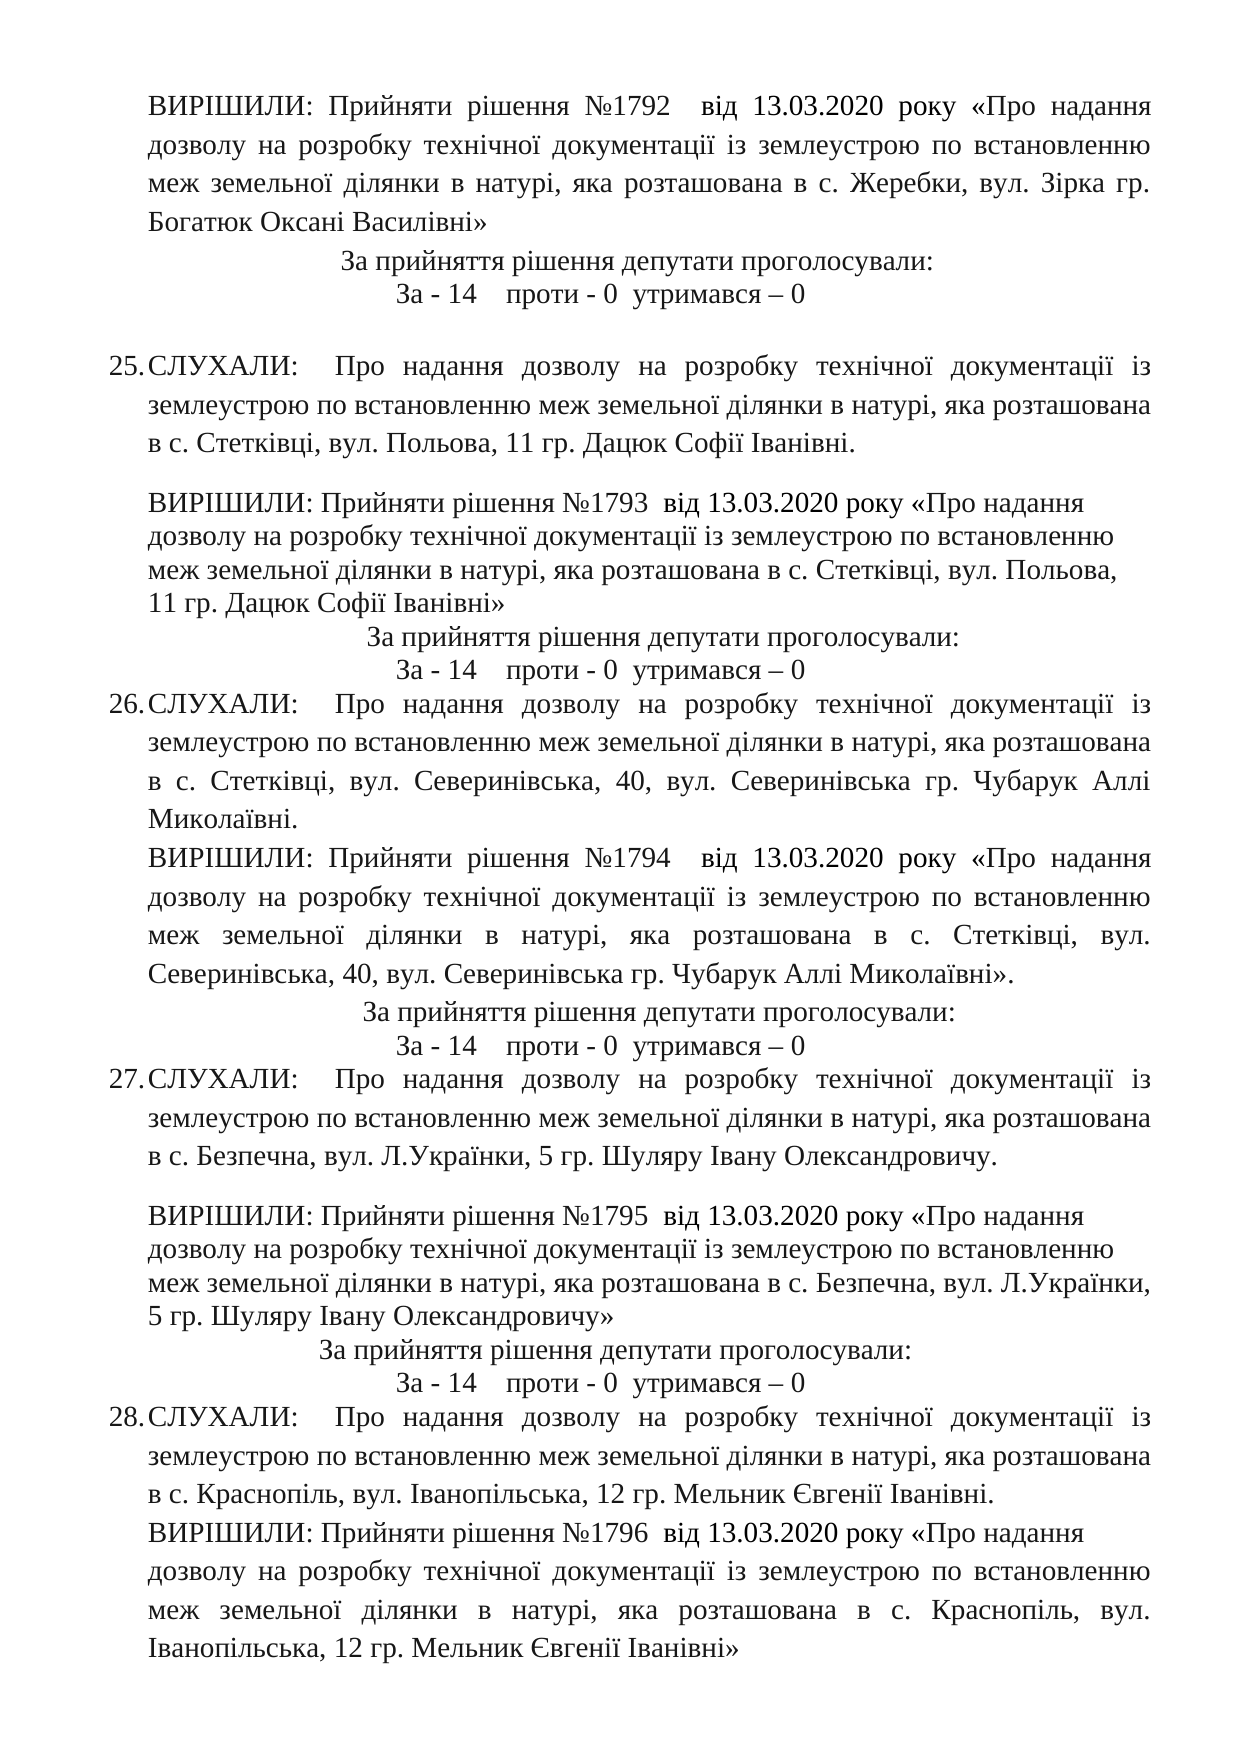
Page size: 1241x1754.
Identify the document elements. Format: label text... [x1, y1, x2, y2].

list дозволу на розробку технічної документації із землеустрою по встановленню меж земельної ділянки в натурі, яка розташована в с. Краснопіль, вул. Іванопільська, 12 гр. Мельник Євгенії Іванівні» [148, 1553, 1152, 1664]
text ВИРІШИЛИ: Прийняти рішення №1795 від 13.03.2020 року «Про надання дозволу на розробку технічної документації із землеустрою по встановленню меж земельної ділянки в натурі, яка розташована в с. Безпечна, вул. Л.Українки, 5 гр. Шуляру Івану Олександровичу» [148, 1198, 1152, 1332]
list СЛУХАЛИ: Про надання дозволу на розробку технічної документації із землеустрою по встановленню меж земельної ділянки в натурі, яка розташована в с. Краснопіль, вул. Іванопільська, 12 гр. Мельник Євгенії Іванівні. [108, 1399, 1152, 1510]
list ВИРІШИЛИ: Прийняти рішення №1794 від 13.03.2020 року «Про надання дозволу на розробку технічної документації із землеустрою по встановленню меж земельної ділянки в натурі, яка розташована в с. Стетківці, вул. Северинівська, 40, вул. Северинівська гр. Чубарук Аллі Миколаївні». [148, 840, 1152, 989]
list За прийняття рішення депутати проголосували: [129, 619, 1152, 652]
list СЛУХАЛИ: Про надання дозволу на розробку технічної документації із землеустрою по встановленню меж земельної ділянки в натурі, яка розташована в с. Безпечна, вул. Л.Українки, 5 гр. Шуляру Івану Олександровичу. [108, 1061, 1152, 1172]
text ВИРІШИЛИ: Прийняти рішення №1793 від 13.03.2020 року «Про надання дозволу на розробку технічної документації із землеустрою по встановленню меж земельної ділянки в натурі, яка розташована в с. Стетківці, вул. Польова, 11 гр. Дацюк Софії Іванівні» [148, 485, 1152, 619]
list СЛУХАЛИ: Про надання дозволу на розробку технічної документації із землеустрою по встановленню меж земельної ділянки в натурі, яка розташована в с. Стетківці, вул. Северинівська, 40, вул. Северинівська гр. Чубарук Аллі Миколаївні. [108, 686, 1152, 835]
list За прийняття рішення депутати проголосували: [129, 994, 1152, 1028]
list За прийняття рішення депутати проголосували: [129, 1332, 1152, 1366]
list ВИРІШИЛИ: Прийняти рішення №1792 від 13.03.2020 року «Про надання дозволу на розробку технічної документації із землеустрою по встановленню меж земельної ділянки в натурі, яка розташована в с. Жеребки, вул. Зірка гр. Богатюк Оксані Василівні» [148, 88, 1152, 238]
text За - 14 проти - 0 утримався – 0 [148, 1028, 1152, 1061]
text За - 14 проти - 0 утримався – 0 [148, 276, 1152, 310]
list ВИРІШИЛИ: Прийняти рішення №1796 від 13.03.2020 року «Про надання [148, 1515, 1152, 1548]
list За прийняття рішення депутати проголосували: [129, 243, 1152, 276]
text За - 14 проти - 0 утримався – 0 [148, 1366, 1152, 1399]
list СЛУХАЛИ: Про надання дозволу на розробку технічної документації із землеустрою по встановленню меж земельної ділянки в натурі, яка розташована в с. Стетківці, вул. Польова, 11 гр. Дацюк Софії Іванівні. [108, 348, 1152, 459]
text За - 14 проти - 0 утримався – 0 [148, 652, 1152, 686]
